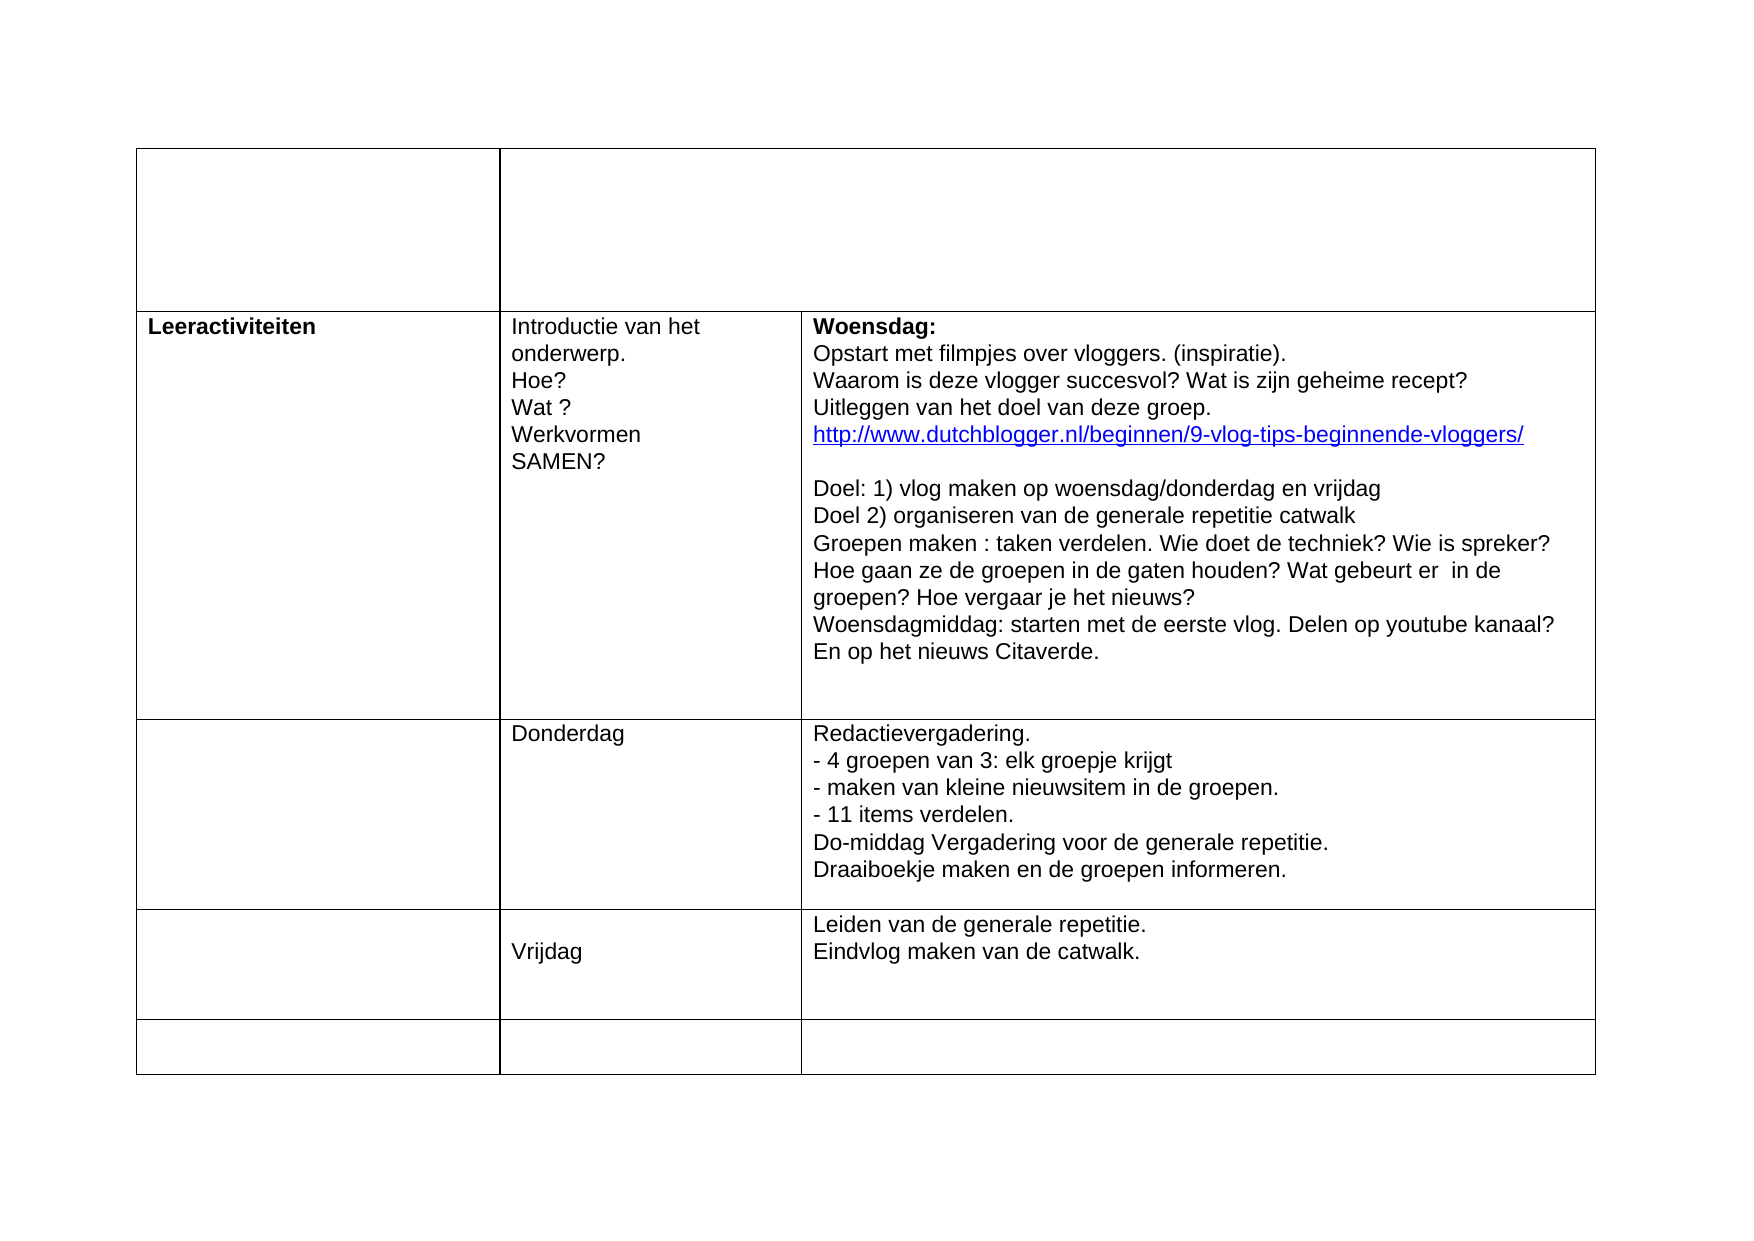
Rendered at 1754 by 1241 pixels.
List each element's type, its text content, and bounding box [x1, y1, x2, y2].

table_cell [501, 149, 1595, 311]
table_cell Leiden van de generale repetitie. Eindvlog maken van de catwalk. [802, 910, 1595, 1018]
table_cell Donderdag [501, 720, 801, 909]
table_cell [137, 910, 499, 1018]
table_cell Redactievergadering. - 4 groepen van 3: elk groepje krijgt - maken van kleine nieuwsitem in de groepen. - 11 items verdelen. Do-middag Vergadering voor de generale repetitie. Draaiboekje maken en de groepen informeren. [802, 720, 1595, 909]
table_cell [501, 1020, 801, 1074]
table_cell [802, 1020, 1595, 1074]
table_cell [137, 1020, 499, 1074]
table_cell Introductie van het onderwerp. Hoe? Wat ? Werkvormen SAMEN? [501, 312, 801, 718]
table_cell Woensdag: Opstart met filmpjes over vloggers. (inspiratie). Waarom is deze vlogger succesvol? Wat is zijn geheime recept? Uitleggen van het doel van deze groep. http://www.dutchblogger.nl/beginnen/9-vlog-tips-beginnende-vloggers/ Doel: 1) vlog maken op woensdag/donderdag en vrijdag Doel 2) organiseren van de generale repetitie catwalk Groepen maken : taken verdelen. Wie doet de techniek? Wie is spreker? Hoe gaan ze de groepen in de gaten houden? Wat gebeurt er in de groepen? Hoe vergaar je het nieuws? Woensdagmiddag: starten met de eerste vlog. Delen op youtube kanaal? En op het nieuws Citaverde. [802, 312, 1595, 718]
table_cell Leeractiviteiten [137, 312, 499, 718]
table_cell Vrijdag [501, 910, 801, 1018]
table_cell [137, 720, 499, 909]
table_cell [137, 149, 499, 311]
